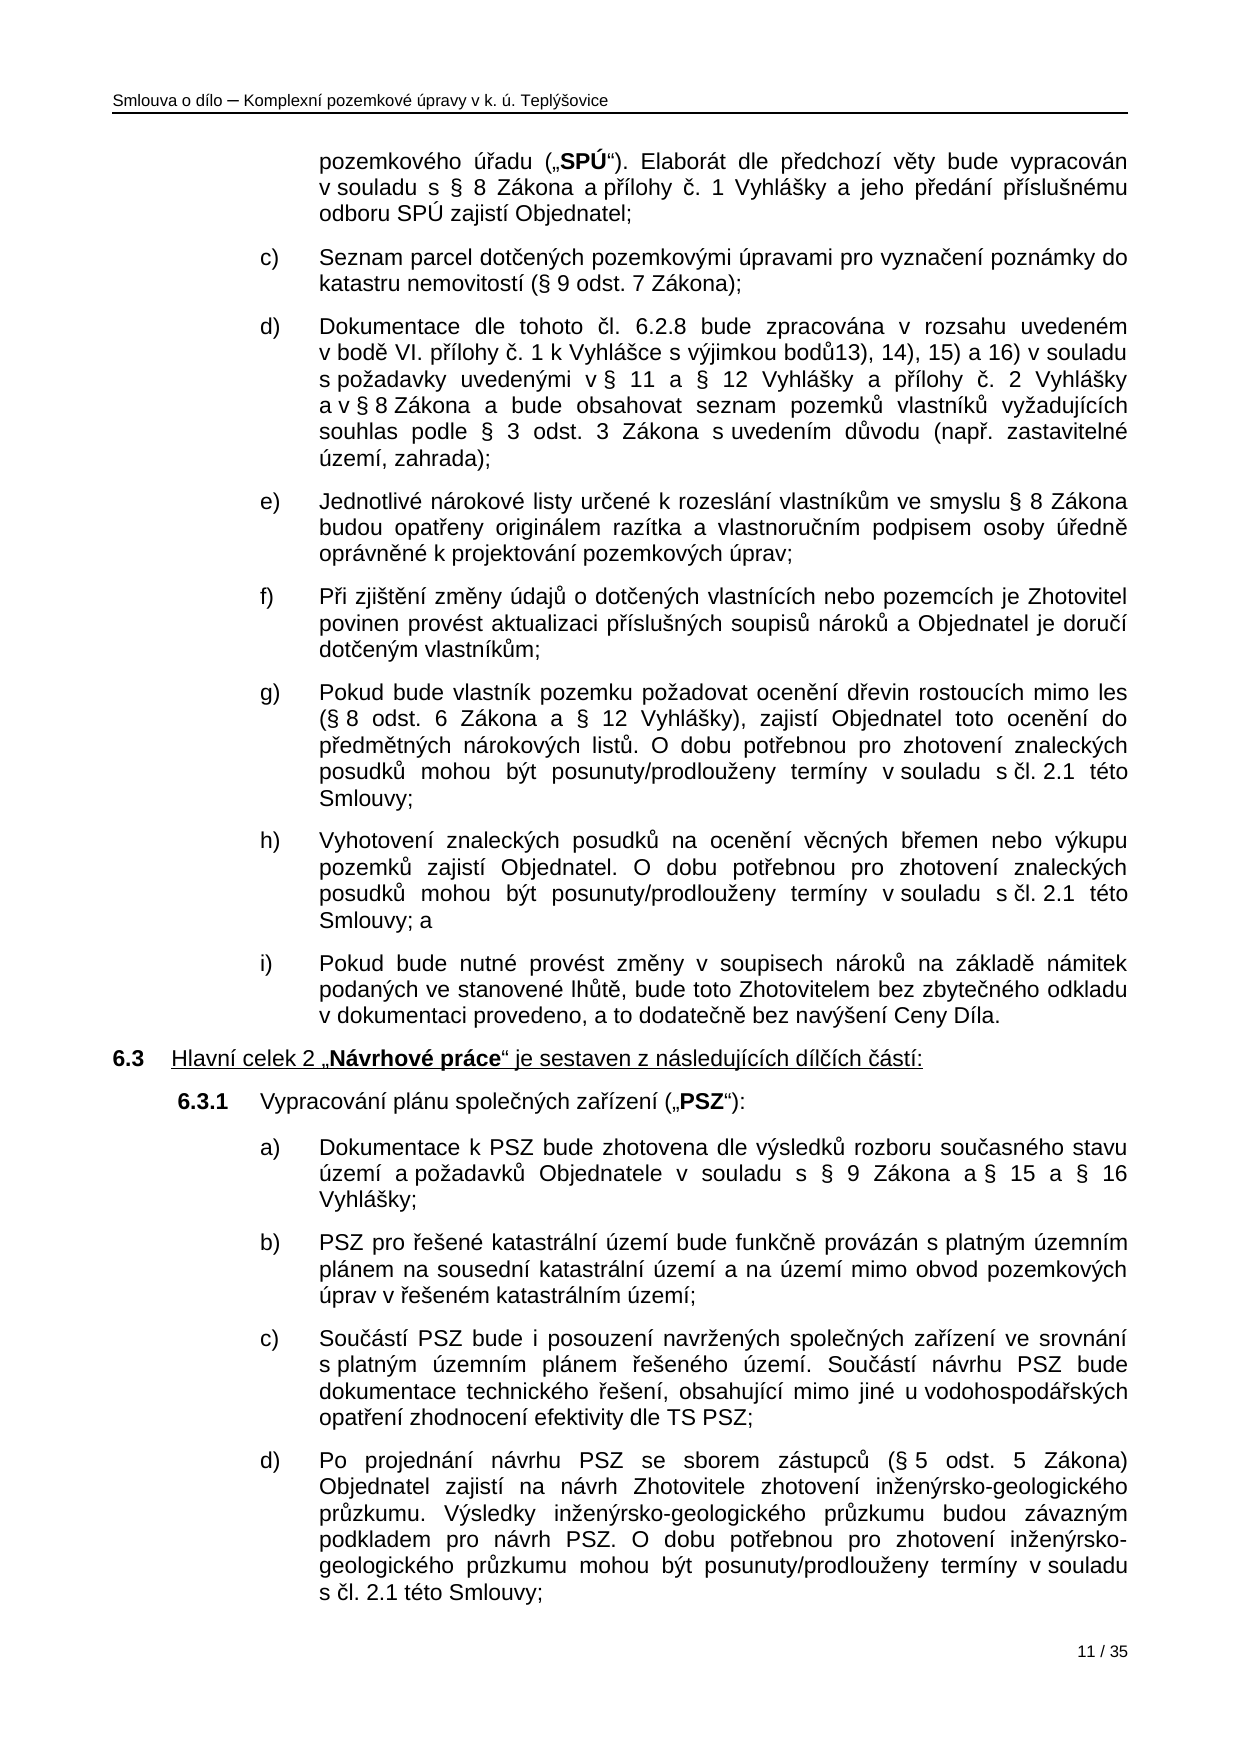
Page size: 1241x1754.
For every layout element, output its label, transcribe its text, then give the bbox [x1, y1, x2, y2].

list Jednotlivé nárokové listy určené k rozeslání vlastníkům ve smyslu § 8 Zákona budou opatřeny originálem razítka a vlastnoručním podpisem osoby úředně oprávněné k projektování pozemkových úprav; [260, 488, 1128, 567]
list Pokud bude nutné provést změny v soupisech nároků na základě námitek podaných ve stanovené lhůtě, bude toto Zhotovitelem bez zbytečného odkladu v dokumentaci provedeno, a to dodatečně bez navýšení Ceny Díla. [260, 949, 1128, 1029]
list Seznam parcel dotčených pozemkovými úpravami pro vyznačení poznámky do katastru nemovitostí (§ 9 odst. 7 Zákona); [260, 243, 1128, 296]
list Vyhotovení znaleckých posudků na ocenění věcných břemen nebo výkupu pozemků zajistí Objednatel. O dobu potřebnou pro zhotovení znaleckých posudků mohou být posunuty/prodlouženy termíny v souladu s čl. 2.1 této Smlouvy; a [260, 827, 1128, 933]
list Dokumentace k PSZ bude zhotovena dle výsledků rozboru současného stavu území a požadavků Objednatele v souladu s § 9 Zákona a § 15 a § 16 Vyhlášky; [260, 1133, 1128, 1212]
text Vypracování plánu společných zařízení („PSZ“): [177, 1088, 1128, 1115]
list Po projednání návrhu PSZ se sborem zástupců (§ 5 odst. 5 Zákona) Objednatel zajistí na návrh Zhotovitele zhotovení inženýrsko-geologického průzkumu. Výsledky inženýrsko-geologického průzkumu budou závazným podkladem pro návrh PSZ. O dobu potřebnou pro zhotovení inženýrsko-geologického průzkumu mohou být posunuty/prodlouženy termíny v souladu s čl. 2.1 této Smlouvy; [260, 1447, 1128, 1605]
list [260, 148, 1128, 227]
list Součástí PSZ bude i posouzení navržených společných zařízení ve srovnání s platným územním plánem řešeného území. Součástí návrhu PSZ bude dokumentace technického řešení, obsahující mimo jiné u vodohospodářských opatření zhodnocení efektivity dle TS PSZ; [260, 1325, 1128, 1430]
list Dokumentace dle tohoto čl. 6.2.8 bude zpracována v rozsahu uvedeném v bodě VI. přílohy č. 1 k Vyhlášce s výjimkou bodů13), 14), 15) a 16) v souladu s požadavky uvedenými v § 11 a § 12 Vyhlášky a přílohy č. 2 Vyhlášky a v § 8 Zákona a bude obsahovat seznam pozemků vlastníků vyžadujících souhlas podle § 3 odst. 3 Zákona s uvedením důvodu (např. zastavitelné území, zahrada); [260, 313, 1128, 471]
text Hlavní celek 2 „Návrhové práce“ je sestaven z následujících dílčích částí: [112, 1045, 1128, 1072]
list Při zjištění změny údajů o dotčených vlastnících nebo pozemcích je Zhotovitel povinen provést aktualizaci příslušných soupisů nároků a Objednatel je doručí dotčeným vlastníkům; [260, 583, 1128, 662]
list PSZ pro řešené katastrální území bude funkčně provázán s platným územním plánem na sousední katastrální území a na území mimo obvod pozemkových úprav v řešeném katastrálním území; [260, 1229, 1128, 1308]
list Pokud bude vlastník pozemku požadovat ocenění dřevin rostoucích mimo les (§ 8 odst. 6 Zákona a § 12 Vyhlášky), zajistí Objednatel toto ocenění do předmětných nárokových listů. O dobu potřebnou pro zhotovení znaleckých posudků mohou být posunuty/prodlouženy termíny v souladu s čl. 2.1 této Smlouvy; [260, 679, 1128, 811]
